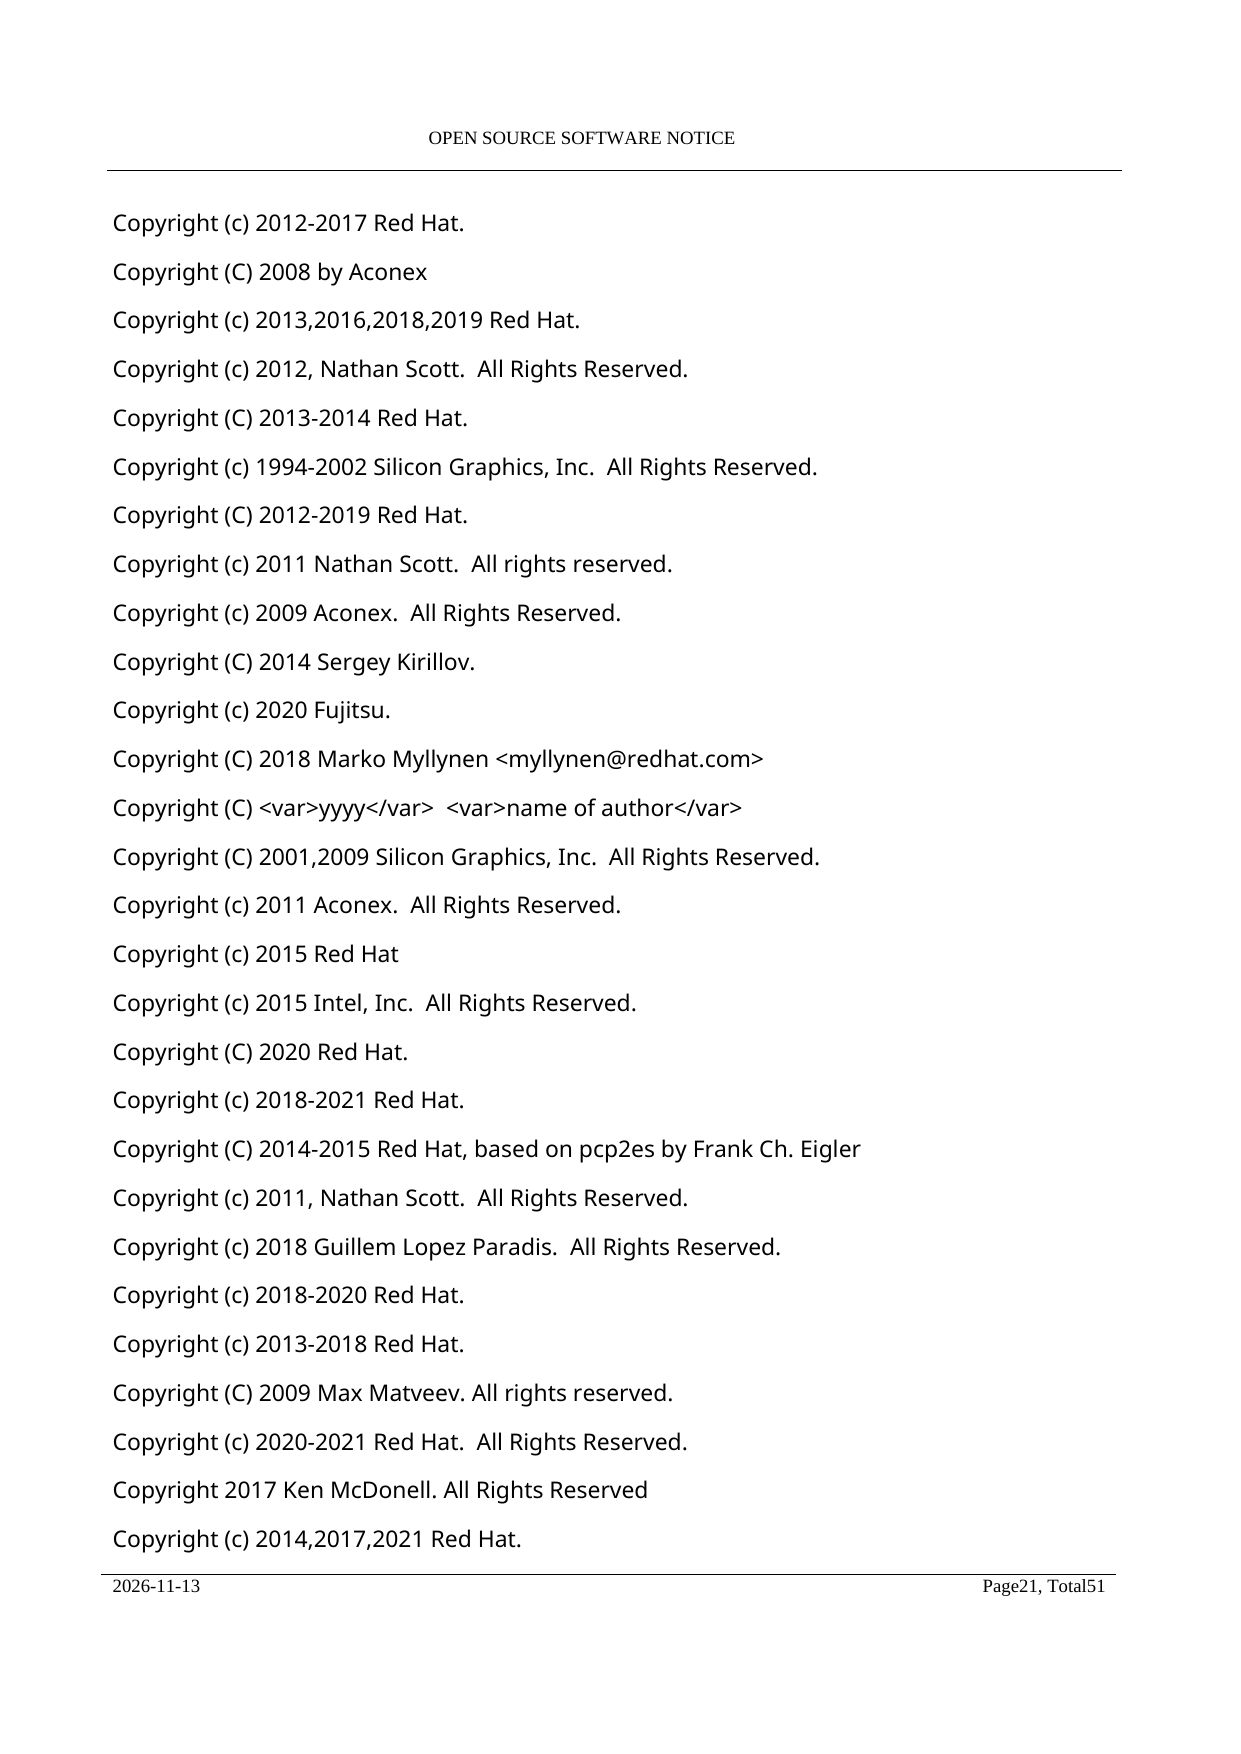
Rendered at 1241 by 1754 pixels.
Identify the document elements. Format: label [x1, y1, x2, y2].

text [112, 206, 1128, 1555]
